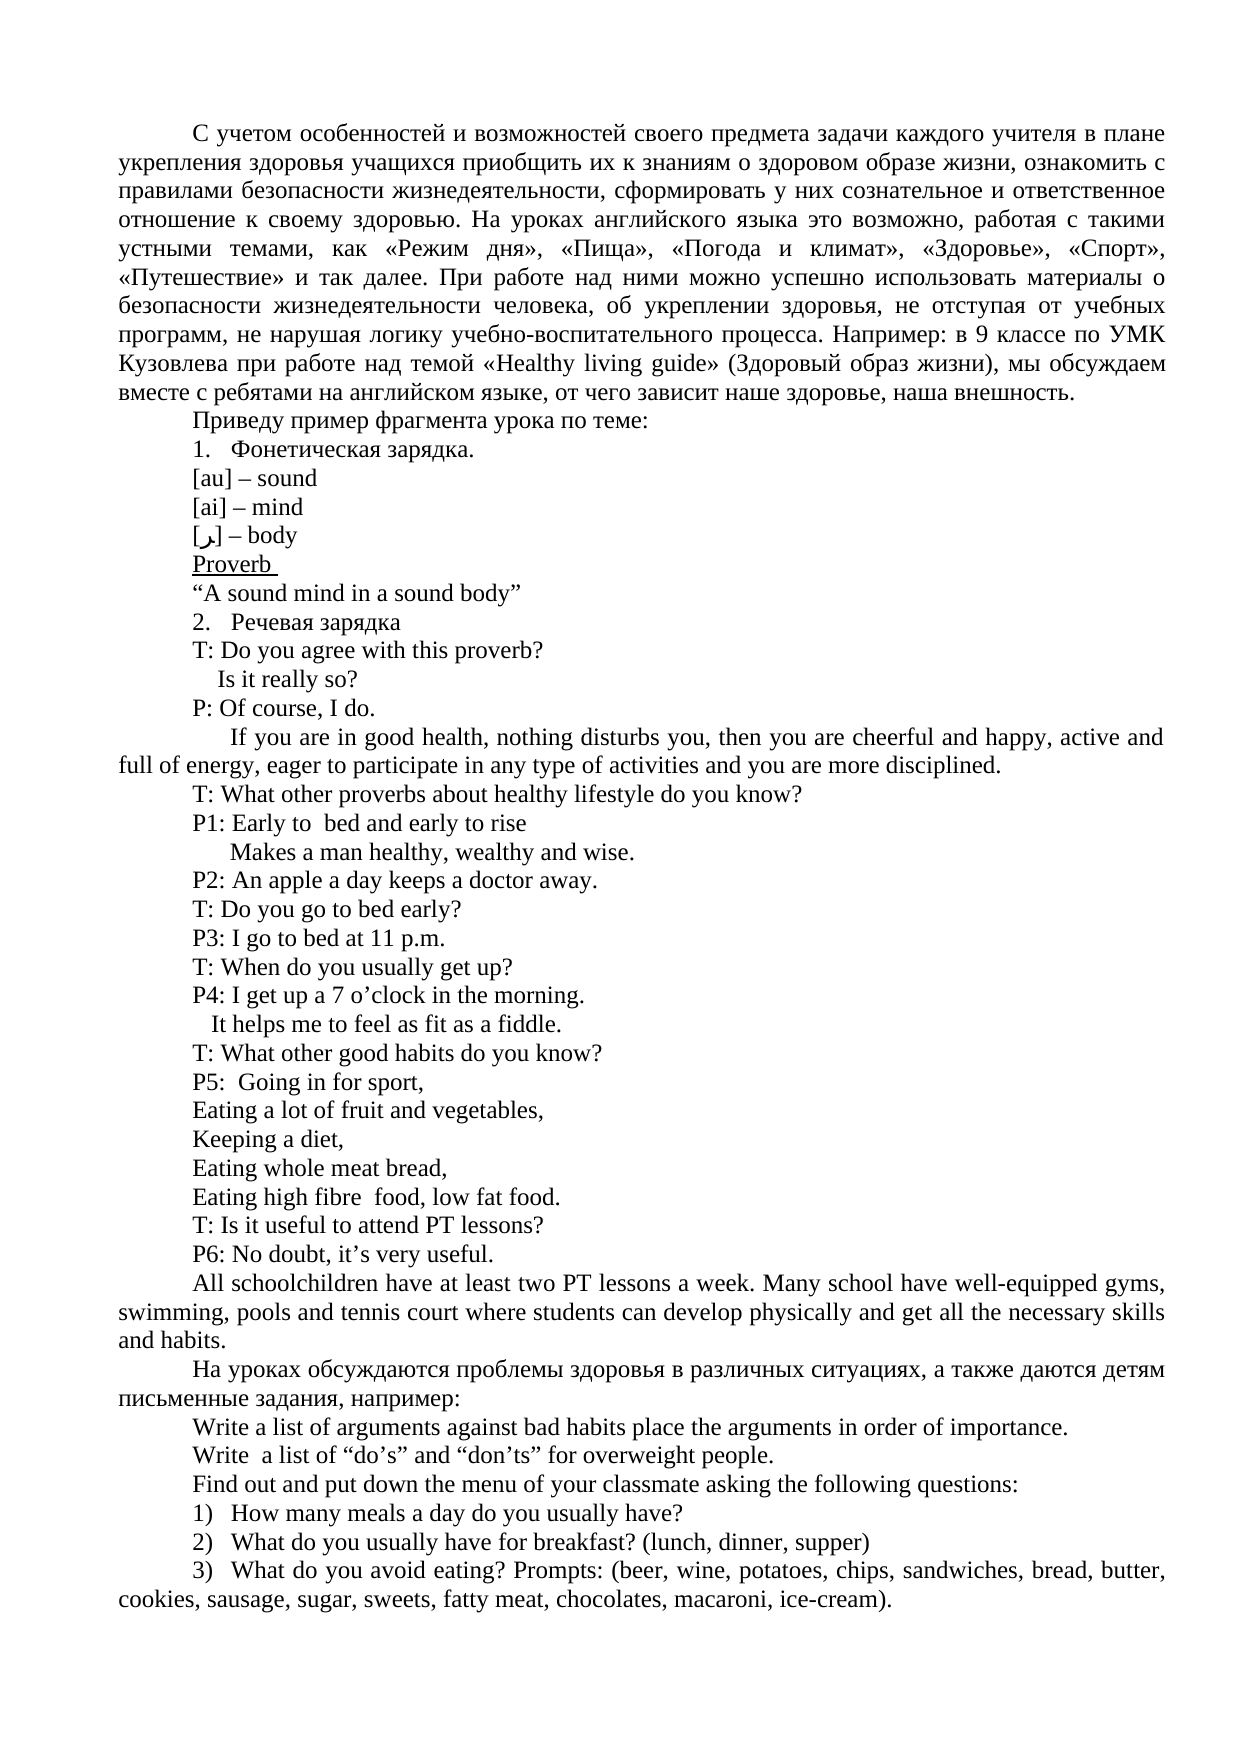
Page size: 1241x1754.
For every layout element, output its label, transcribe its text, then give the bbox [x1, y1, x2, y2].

text Write a list of arguments against bad habits place the arguments in order of importance. [118, 1412, 1167, 1441]
text P: Of course, I do. [118, 693, 1167, 722]
list Фонетическая зарядка. [118, 434, 1167, 463]
text Find out and put down the menu of your classmate asking the following questions: [118, 1469, 1167, 1498]
text P2: An apple a day keeps a doctor away. [118, 866, 1167, 894]
text На уроках обсуждаются проблемы здоровья в различных ситуациях, а также даются детям письменные задания, например: [118, 1354, 1167, 1412]
list Речевая зарядка [118, 607, 1167, 636]
text All schoolchildren have at least two PT lessons a week. Many school have well-equipped gyms, swimming, pools and tennis court where students can develop physically and get all the necessary skills and habits. [118, 1268, 1167, 1354]
text Is it really so? [118, 664, 1167, 693]
text С учетом особенностей и возможностей своего предмета задачи каждого учителя в плане укрепления здоровья учащихся приобщить их к знаниям о здоровом образе жизни, ознакомить с правилами безопасности жизнедеятельности, сформировать у них сознательное и ответственное отношение к своему здоровью. На уроках английского языка это возможно, работая с такими устными темами, как «Режим дня», «Пища», «Погода и климат», «Здоровье», «Спорт», «Путешествие» и так далее. При работе над ними можно успешно использовать материалы о безопасности жизнедеятельности человека, об укреплении здоровья, не отступая от учебных программ, не нарушая логику учебно-воспитательного процесса. Например: в 9 классе по УМК Кузовлева при работе над темой «Healthy living guide» (Здоровый образ жизни), мы обсуждаем вместе с ребятами на английском языке, от чего зависит наше здоровье, наша внешность. [118, 118, 1167, 406]
text Makes a man healthy, wealthy and wise. [118, 837, 1167, 866]
text Приведу пример фрагмента урока по теме: [118, 406, 1167, 434]
text T: Do you go to bed early? [118, 894, 1167, 923]
text [ﺮ] – body [118, 521, 1167, 549]
text Proverb [118, 549, 1167, 578]
text If you are in good health, nothing disturbs you, then you are cheerful and happy, active and full of energy, eager to participate in any type of activities and you are more disciplined. [118, 722, 1167, 779]
list What do you usually have for breakfast? (lunch, dinner, supper) [118, 1527, 1167, 1556]
text P3: I go to bed at 11 p.m. [118, 923, 1167, 952]
text P4: I get up a 7 o’clock in the morning. [118, 981, 1167, 1009]
text T: Do you agree with this proverb? [118, 636, 1167, 664]
text [au] – sound [118, 463, 1167, 492]
text Keeping a diet, [118, 1124, 1167, 1153]
text “A sound mind in a sound body” [118, 578, 1167, 607]
text P6: No doubt, it’s very useful. [118, 1239, 1167, 1268]
text P5: Going in for sport, [118, 1067, 1167, 1096]
text Eating high fibre food, low fat food. [118, 1182, 1167, 1211]
text P1: Early to bed and early to rise [118, 808, 1167, 837]
text Eating whole meat bread, [118, 1153, 1167, 1182]
text T: Is it useful to attend PT lessons? [118, 1211, 1167, 1239]
text T: What other good habits do you know? [118, 1038, 1167, 1067]
text [ai] – mind [118, 492, 1167, 521]
text T: What other proverbs about healthy lifestyle do you know? [118, 779, 1167, 808]
list What do you avoid eating? Prompts: (beer, wine, potatoes, chips, sandwiches, bread, butter, cookies, sausage, sugar, sweets, fatty meat, chocolates, macaroni, ice-cream). [118, 1556, 1167, 1613]
text Write a list of “do’s” and “don’ts” for overweight people. [118, 1441, 1167, 1469]
list How many meals a day do you usually have? [118, 1498, 1167, 1527]
text T: When do you usually get up? [118, 952, 1167, 981]
text It helps me to feel as fit as a fiddle. [118, 1009, 1167, 1038]
text Eating a lot of fruit and vegetables, [118, 1096, 1167, 1124]
